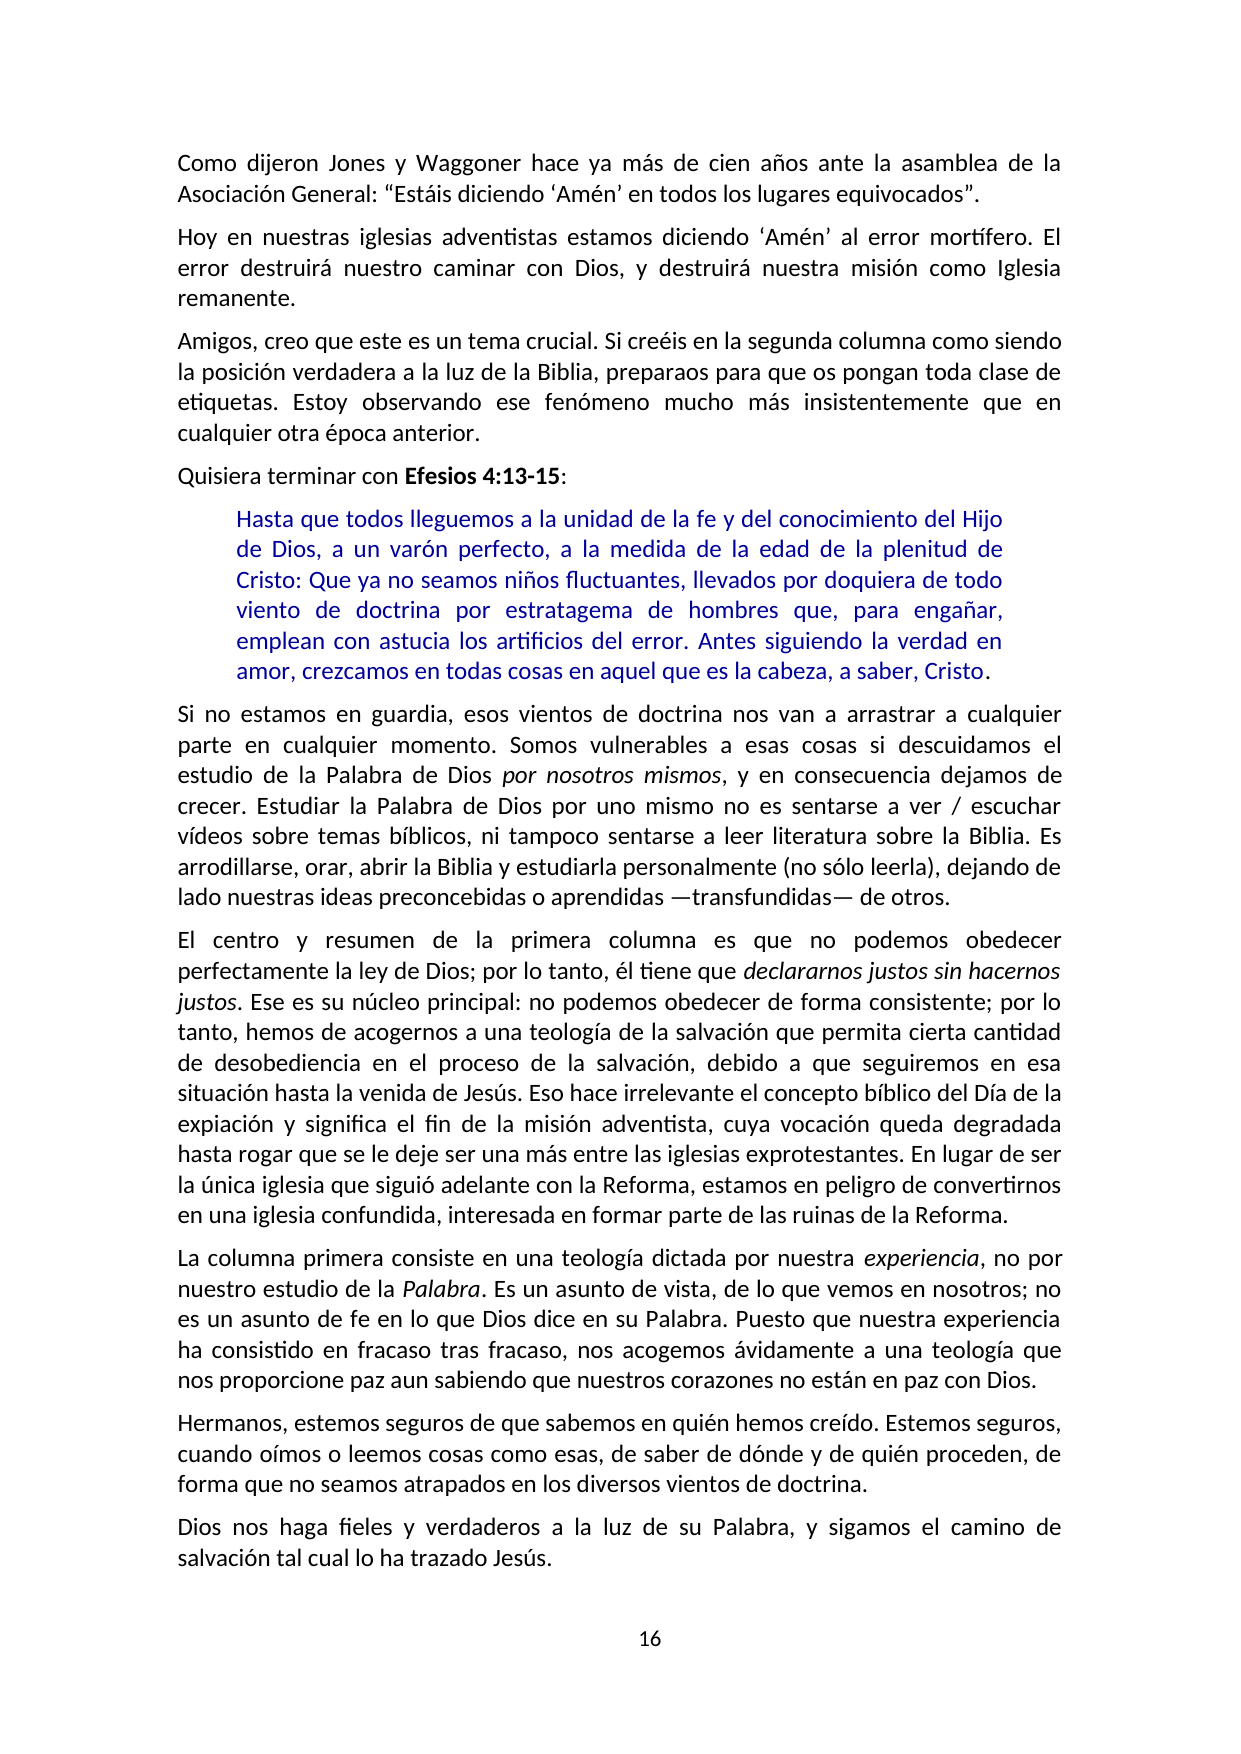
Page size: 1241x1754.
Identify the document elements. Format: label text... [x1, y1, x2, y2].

text Amigos, creo que este es un tema crucial. Si creéis en la segunda columna como siendo la posición verdadera a la luz de la Biblia, preparaos para que os pongan toda clase de etiquetas. Estoy observando ese fenómeno mucho más insistentemente que en cualquier otra época anterior. [177, 325, 1063, 447]
text La columna primera consiste en una teología dictada por nuestra experiencia, no por nuestro estudio de la Palabra. Es un asunto de vista, de lo que vemos en nosotros; no es un asunto de fe en lo que Dios dice en su Palabra. Puesto que nuestra experiencia ha consistido en fracaso tras fracaso, nos acogemos ávidamente a una teología que nos proporcione paz aun sabiendo que nuestros corazones no están en paz con Dios. [177, 1242, 1063, 1395]
text Si no estamos en guardia, esos vientos de doctrina nos van a arrastrar a cualquier parte en cualquier momento. Somos vulnerables a esas cosas si descuidamos el estudio de la Palabra de Dios por nosotros mismos, y en consecuencia dejamos de crecer. Estudiar la Palabra de Dios por uno mismo no es sentarse a ver / escuchar vídeos sobre temas bíblicos, ni tampoco sentarse a leer literatura sobre la Biblia. Es arrodillarse, orar, abrir la Biblia y estudiarla personalmente (no sólo leerla), dejando de lado nuestras ideas preconcebidas o aprendidas —transfundidas— de otros. [177, 698, 1063, 912]
text Como dijeron Jones y Waggoner hace ya más de cien años ante la asamblea de la Asociación General: “Estáis diciendo ‘Amén’ en todos los lugares equivocados”. [177, 148, 1063, 209]
text Quisiera terminar con Efesios 4:13-15: [177, 460, 1063, 490]
text Hasta que todos lleguemos a la unidad de la fe y del conocimiento del Hijo de Dios, a un varón perfecto, a la medida de la edad de la plenitud de Cristo: Que ya no seamos niños fluctuantes, llevados por doquiera de todo viento de doctrina por estratagema de hombres que, para engañar, emplean con astucia los artificios del error. Antes siguiendo la verdad en amor, crezcamos en todas cosas en aquel que es la cabeza, a saber, Cristo. [236, 503, 1004, 686]
text El centro y resumen de la primera columna es que no podemos obedecer perfectamente la ley de Dios; por lo tanto, él tiene que declararnos justos sin hacernos justos. Ese es su núcleo principal: no podemos obedecer de forma consistente; por lo tanto, hemos de acogernos a una teología de la salvación que permita cierta cantidad de desobediencia en el proceso de la salvación, debido a que seguiremos en esa situación hasta la venida de Jesús. Eso hace irrelevante el concepto bíblico del Día de la expiación y significa el fin de la misión adventista, cuya vocación queda degradada hasta rogar que se le deje ser una más entre las iglesias exprotestantes. En lugar de ser la única iglesia que siguió adelante con la Reforma, estamos en peligro de convertirnos en una iglesia confundida, interesada en formar parte de las ruinas de la Reforma. [177, 924, 1063, 1230]
text Dios nos haga fieles y verdaderos a la luz de su Palabra, y sigamos el camino de salvación tal cual lo ha trazado Jesús. [177, 1511, 1063, 1572]
text Hoy en nuestras iglesias adventistas estamos diciendo ‘Amén’ al error mortífero. El error destruirá nuestro caminar con Dios, y destruirá nuestra misión como Iglesia remanente. [177, 221, 1063, 313]
text Hermanos, estemos seguros de que sabemos en quién hemos creído. Estemos seguros, cuando oímos o leemos cosas como esas, de saber de dónde y de quién proceden, de forma que no seamos atrapados en los diversos vientos de doctrina. [177, 1407, 1063, 1499]
